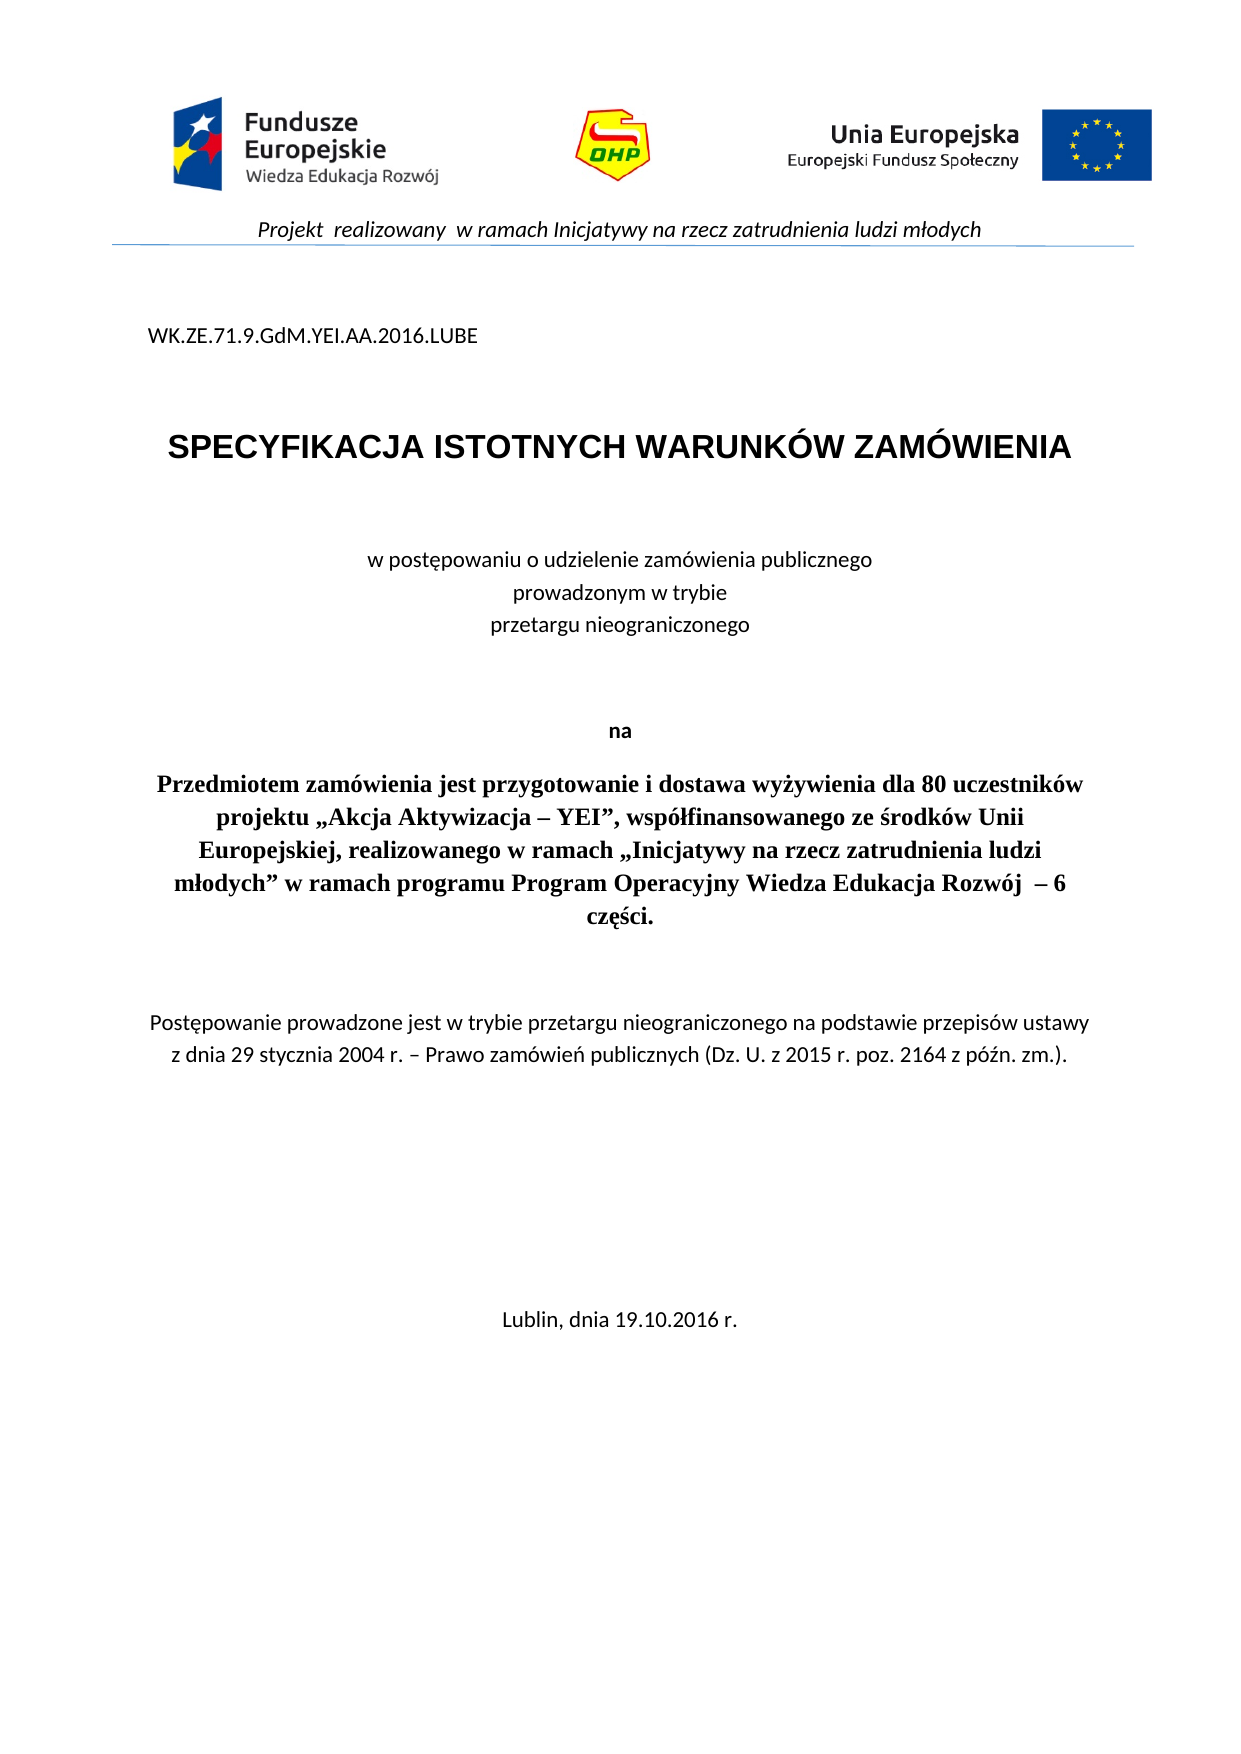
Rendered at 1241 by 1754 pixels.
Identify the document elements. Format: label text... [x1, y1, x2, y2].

text Lublin, dnia 19.10.2016 r. [148, 1305, 1093, 1333]
picture [147, 73, 463, 216]
text w postępowaniu o udzielenie zamówienia publicznego prowadzonym w trybie przetargu nieograniczonego [148, 545, 1093, 638]
text Przedmiotem zamówienia jest przygotowanie i dostawa wyżywienia dla 80 uczestników projektu „Akcja Aktywizacja – YEI”, współfinansowanego ze środków Unii Europejskiej, realizowanego w ramach „Inicjatywy na rzecz zatrudnienia ludzi młodych” w ramach programu Program Operacyjny Wiedza Edukacja Rozwój – 6 części. [148, 769, 1093, 930]
picture [763, 85, 1176, 205]
text Postępowanie prowadzone jest w trybie przetargu nieograniczonego na podstawie przepisów ustawy z dnia 29 stycznia 2004 r. – Prawo zamówień publicznych (Dz. U. z 2015 r. poz. 2164 z późn. zm.). [148, 1008, 1093, 1068]
text SPECYFIKACJA ISTOTNYCH WARUNKÓW ZAMÓWIENIA [148, 427, 1093, 466]
picture [573, 107, 653, 183]
text na [148, 716, 1093, 744]
text WK.ZE.71.9.GdM.YEI.AA.2016.LUBE [148, 321, 1093, 349]
